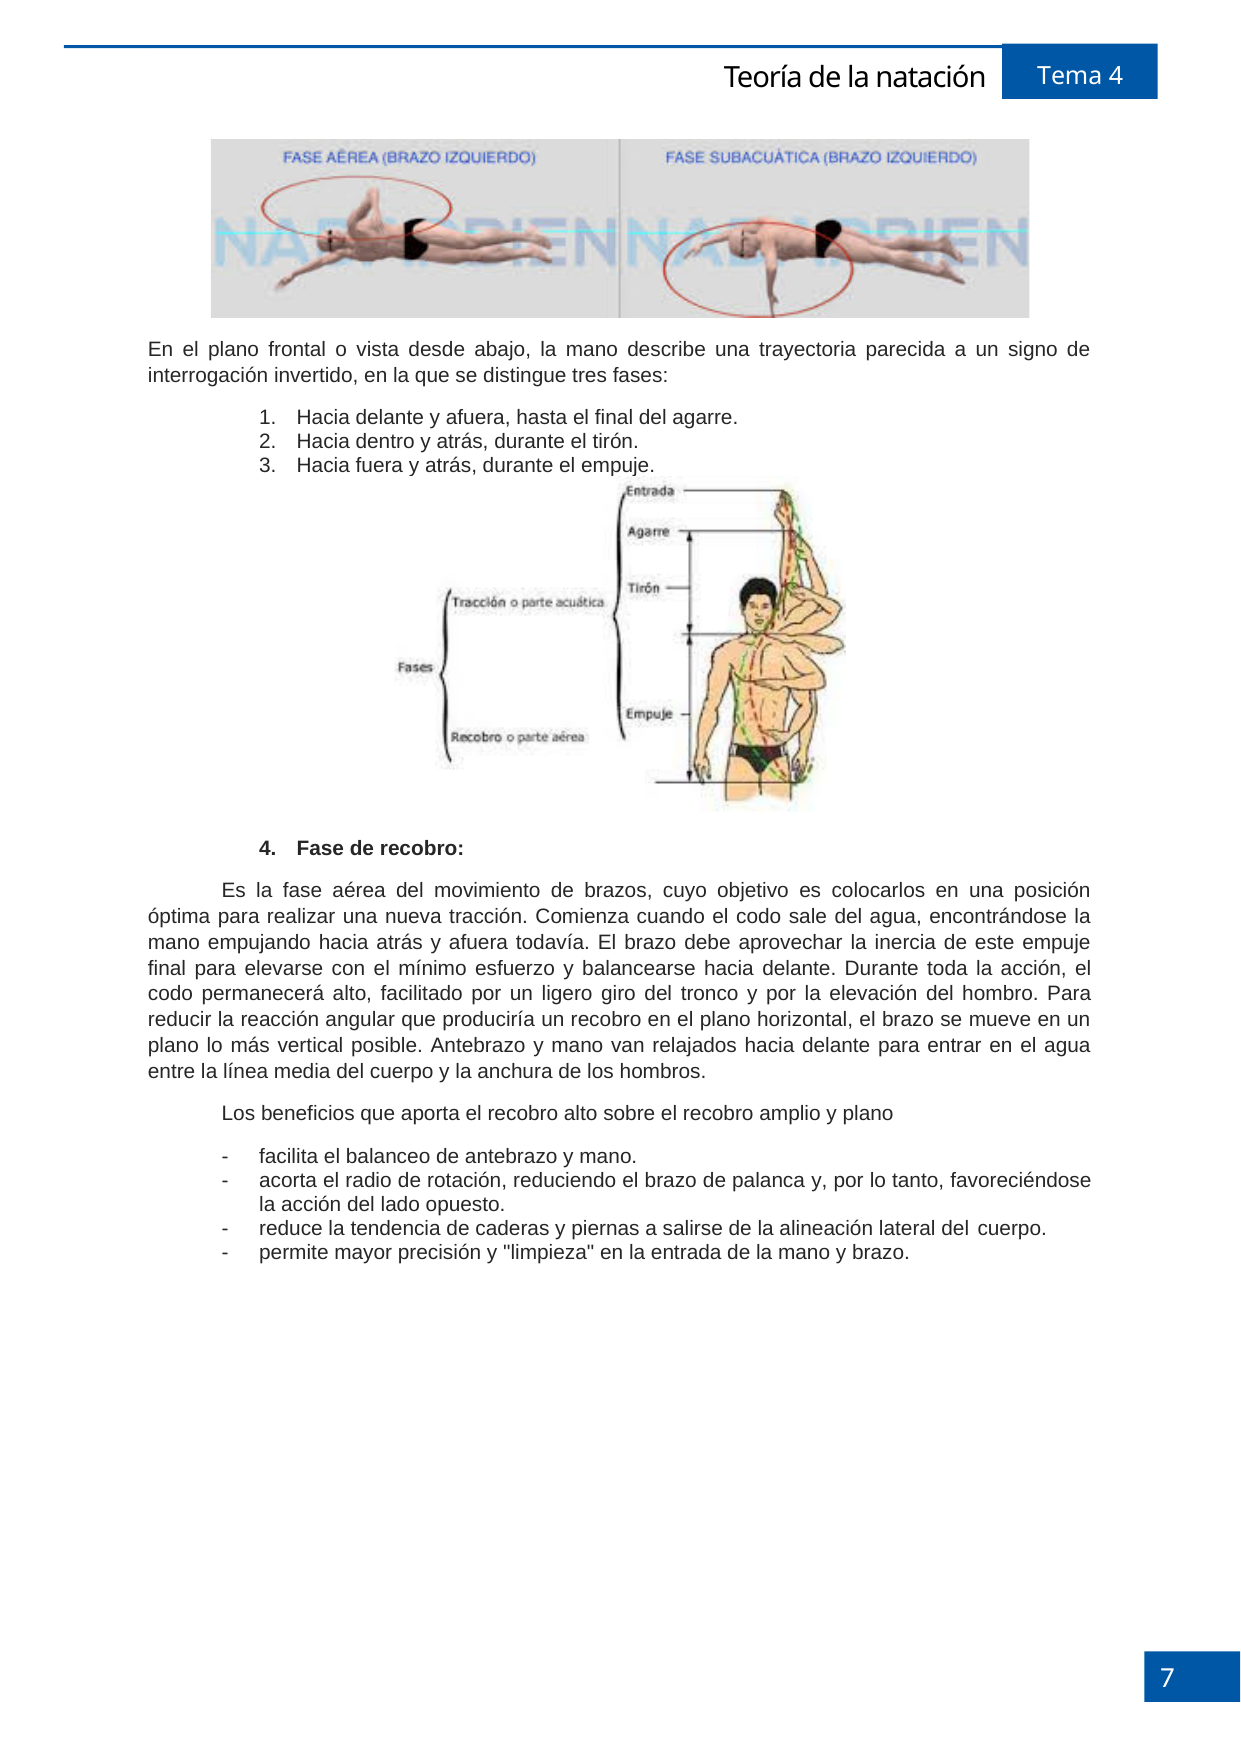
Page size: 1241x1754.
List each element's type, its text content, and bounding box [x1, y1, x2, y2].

text Los beneficios que aporta el recobro alto sobre el recobro amplio y plano [148, 1101, 1092, 1125]
list facilita el balanceo de antebrazo y mano. [221, 1144, 1092, 1168]
list reduce la tendencia de caderas y piernas a salirse de la alineación lateral del cuerpo. [221, 1216, 1092, 1239]
list Hacia fuera y atrás, durante el empuje. [259, 453, 1092, 477]
list Hacia delante y afuera, hasta el final del agarre. [259, 405, 1092, 429]
text En el plano frontal o vista desde abajo, la mano describe una trayectoria parecida a un signo de interrogación invertido, en la que se distingue tres fases: [148, 337, 1092, 386]
picture [394, 476, 846, 817]
list Hacia dentro y atrás, durante el tirón. [259, 429, 1092, 453]
picture [210, 139, 1030, 318]
list acorta el radio de rotación, reduciendo el brazo de palanca y, por lo tanto, favoreciéndose la acción del lado opuesto. [221, 1168, 1092, 1216]
list permite mayor precisión y "limpieza" en la entrada de la mano y brazo. [221, 1239, 1092, 1263]
text Es la fase aérea del movimiento de brazos, cuyo objetivo es colocarlos en una posición óptima para realizar una nueva tracción. Comienza cuando el codo sale del agua, encontrándose la mano empujando hacia atrás y afuera todavía. El brazo debe aprovechar la inercia de este empuje final para elevarse con el mínimo esfuerzo y balancearse hacia delante. Durante toda la acción, el codo permanecerá alto, facilitado por un ligero giro del tronco y por la elevación del hombro. Para reducir la reacción angular que produciría un recobro en el plano horizontal, el brazo se mueve en un plano lo más vertical posible. Antebrazo y mano van relajados hacia delante para entrar en el agua entre la línea media del cuerpo y la anchura de los hombros. [148, 878, 1092, 1083]
list Fase de recobro: [259, 835, 1092, 859]
